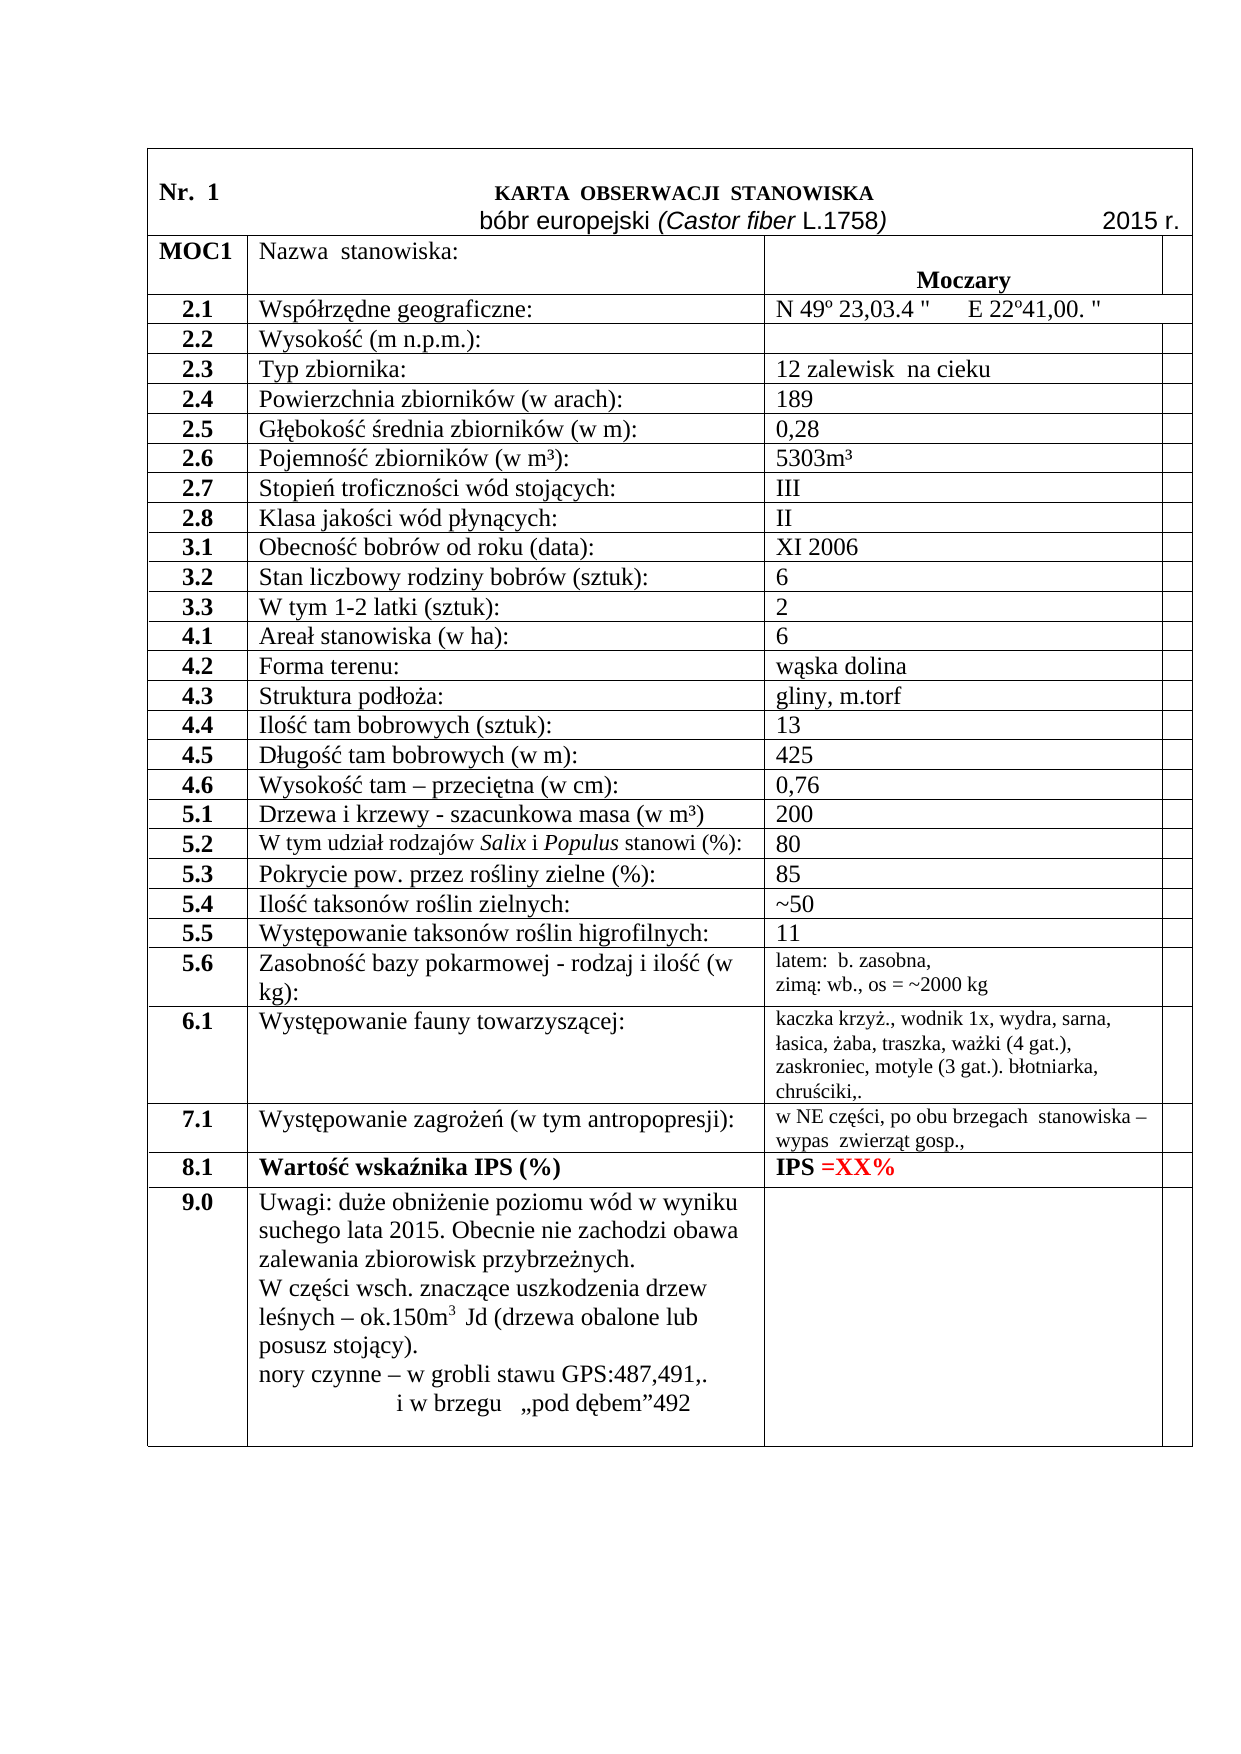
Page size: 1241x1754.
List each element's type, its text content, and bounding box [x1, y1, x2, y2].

table_cell 2.6 [148, 444, 247, 472]
table_cell 6 [765, 562, 1162, 591]
table_cell [1163, 592, 1192, 621]
table_cell 2.3 [148, 354, 247, 383]
table_cell [1163, 503, 1192, 532]
table_cell Areał stanowiska (w ha): [248, 622, 764, 650]
table_cell 6.1 [148, 1007, 247, 1103]
table_cell 5303m³ [765, 444, 1162, 472]
table_cell [1163, 770, 1192, 799]
table_cell [1163, 384, 1192, 413]
table_cell 0,28 [765, 414, 1162, 442]
table_cell 4.3 [148, 681, 247, 709]
table_cell Ilość taksonów roślin zielnych: [248, 889, 764, 917]
table_cell 4.2 [148, 651, 247, 680]
table_cell 200 [765, 800, 1162, 828]
table_cell Występowanie fauny towarzyszącej: [248, 1007, 764, 1103]
table_cell Powierzchnia zbiorników (w arach): [248, 384, 764, 413]
table_cell [1163, 533, 1192, 561]
table_cell Pojemność zbiorników (w m³): [248, 444, 764, 472]
table_cell [1163, 1153, 1192, 1186]
table_cell Nazwa stanowiska: [248, 236, 764, 293]
table_cell [1163, 681, 1192, 709]
table_cell Pokrycie pow. przez rośliny zielne (%): [248, 859, 764, 888]
table_cell [1163, 740, 1192, 769]
table_cell latem: b. zasobna, zimą: wb., os = ~2000 kg [765, 948, 1162, 1006]
table_cell [1163, 1007, 1192, 1103]
table_cell Zasobność bazy pokarmowej - rodzaj i ilość (w kg): [248, 948, 764, 1006]
table_cell w NE części, po obu brzegach stanowiska – wypas zwierząt gosp., [765, 1104, 1162, 1152]
table_cell 3.2 [148, 562, 247, 591]
table_cell 2.7 [148, 473, 247, 502]
table_cell Wysokość (m n.p.m.): [248, 324, 764, 353]
table_cell [1163, 829, 1192, 858]
table_cell 6 [765, 622, 1162, 650]
table_cell Stopień troficzności wód stojących: [248, 473, 764, 502]
table_cell W tym 1-2 latki (sztuk): [248, 592, 764, 621]
table_cell 13 [765, 711, 1162, 739]
table_cell 5.5 [148, 919, 247, 947]
table_cell 189 [765, 384, 1162, 413]
table_cell [1163, 889, 1192, 917]
table_cell 2.1 [148, 295, 247, 323]
table_cell Występowanie zagrożeń (w tym antropopresji): [248, 1104, 764, 1152]
table_cell 5.3 [148, 859, 247, 888]
table_cell [1163, 473, 1192, 502]
table_cell [1163, 859, 1192, 888]
table_cell [1163, 562, 1192, 591]
table_cell Współrzędne geograficzne: [248, 295, 764, 323]
table_cell Obecność bobrów od roku (data): [248, 533, 764, 561]
table_cell 12 zalewisk na cieku [765, 354, 1162, 383]
table_header Nr. 1 KARTA OBSERWACJI STANOWISKA bóbr europejski (Castor fiber L.1758) 2015 r. [148, 149, 1192, 235]
table_cell MOC1 [148, 236, 247, 293]
table_cell [1163, 414, 1192, 442]
table_cell wąska dolina [765, 651, 1162, 680]
table_cell [1163, 919, 1192, 947]
table_cell 11 [765, 919, 1162, 947]
table_cell Uwagi: duże obniżenie poziomu wód w wyniku suchego lata 2015. Obecnie nie zachodzi obawa zalewania zbiorowisk przybrzeżnych. W części wsch. znaczące uszkodzenia drzew leśnych – ok.150m3 Jd (drzewa obalone lub posusz stojący). nory czynne – w grobli stawu GPS:487,491,. i w brzegu „pod dębem”492 [248, 1188, 764, 1446]
table_cell 8.1 [148, 1153, 247, 1186]
table_cell IPS =XX% [765, 1153, 1162, 1186]
table_cell 5.1 [148, 800, 247, 828]
table_cell [1163, 444, 1192, 472]
table_cell [1163, 948, 1192, 1006]
table_cell W tym udział rodzajów Salix i Populus stanowi (%): [248, 829, 764, 858]
table_cell 3.1 [148, 533, 247, 561]
table_cell Struktura podłoża: [248, 681, 764, 709]
table_cell 4.4 [148, 711, 247, 739]
table_cell 4.6 [148, 770, 247, 799]
table_cell Forma terenu: [248, 651, 764, 680]
table_cell [1163, 354, 1192, 383]
table_cell 2.8 [148, 503, 247, 532]
table_cell Głębokość średnia zbiorników (w m): [248, 414, 764, 442]
table_cell [1163, 711, 1192, 739]
table_cell [1163, 651, 1192, 680]
table_cell gliny, m.torf [765, 681, 1162, 709]
table_cell 2.2 [148, 324, 247, 353]
table_cell [1163, 324, 1192, 353]
table_cell Występowanie taksonów roślin higrofilnych: [248, 919, 764, 947]
table_cell [1163, 1104, 1192, 1152]
table_cell 2 [765, 592, 1162, 621]
table_cell [765, 324, 1162, 353]
table_cell 5.4 [148, 889, 247, 917]
table_cell Stan liczbowy rodziny bobrów (sztuk): [248, 562, 764, 591]
table_cell Moczary [765, 236, 1162, 293]
table_cell Długość tam bobrowych (w m): [248, 740, 764, 769]
table_cell Typ zbiornika: [248, 354, 764, 383]
table_cell Wartość wskaźnika IPS (%) [248, 1153, 764, 1186]
table_cell 9.0 [148, 1188, 247, 1446]
table_cell 5.6 [148, 948, 247, 1006]
table_cell 4.5 [148, 740, 247, 769]
table_cell 0,76 [765, 770, 1162, 799]
table_cell III [765, 473, 1162, 502]
table_cell 7.1 [148, 1104, 247, 1152]
table_cell XI 2006 [765, 533, 1162, 561]
table_cell 425 [765, 740, 1162, 769]
table_cell [765, 1188, 1162, 1446]
table_cell Ilość tam bobrowych (sztuk): [248, 711, 764, 739]
table_cell 5.2 [148, 829, 247, 858]
table_cell kaczka krzyż., wodnik 1x, wydra, sarna, łasica, żaba, traszka, ważki (4 gat.), zaskroniec, motyle (3 gat.). błotniarka, chruściki,. [765, 1007, 1162, 1103]
table_cell [1163, 1188, 1192, 1446]
table_cell [1163, 236, 1192, 293]
table_cell [1163, 622, 1192, 650]
table_cell 2.5 [148, 414, 247, 442]
table_cell 80 [765, 829, 1162, 858]
table_cell 2.4 [148, 384, 247, 413]
table_cell II [765, 503, 1162, 532]
table_cell 4.1 [148, 622, 247, 650]
table_cell ~50 [765, 889, 1162, 917]
table_cell 3.3 [148, 592, 247, 621]
table_cell 85 [765, 859, 1162, 888]
table_cell N 49º 23,03.4 " E 22º41,00. " [765, 295, 1192, 323]
table_cell Drzewa i krzewy - szacunkowa masa (w m³) [248, 800, 764, 828]
table_cell Klasa jakości wód płynących: [248, 503, 764, 532]
table_cell Wysokość tam – przeciętna (w cm): [248, 770, 764, 799]
table_cell [1163, 800, 1192, 828]
